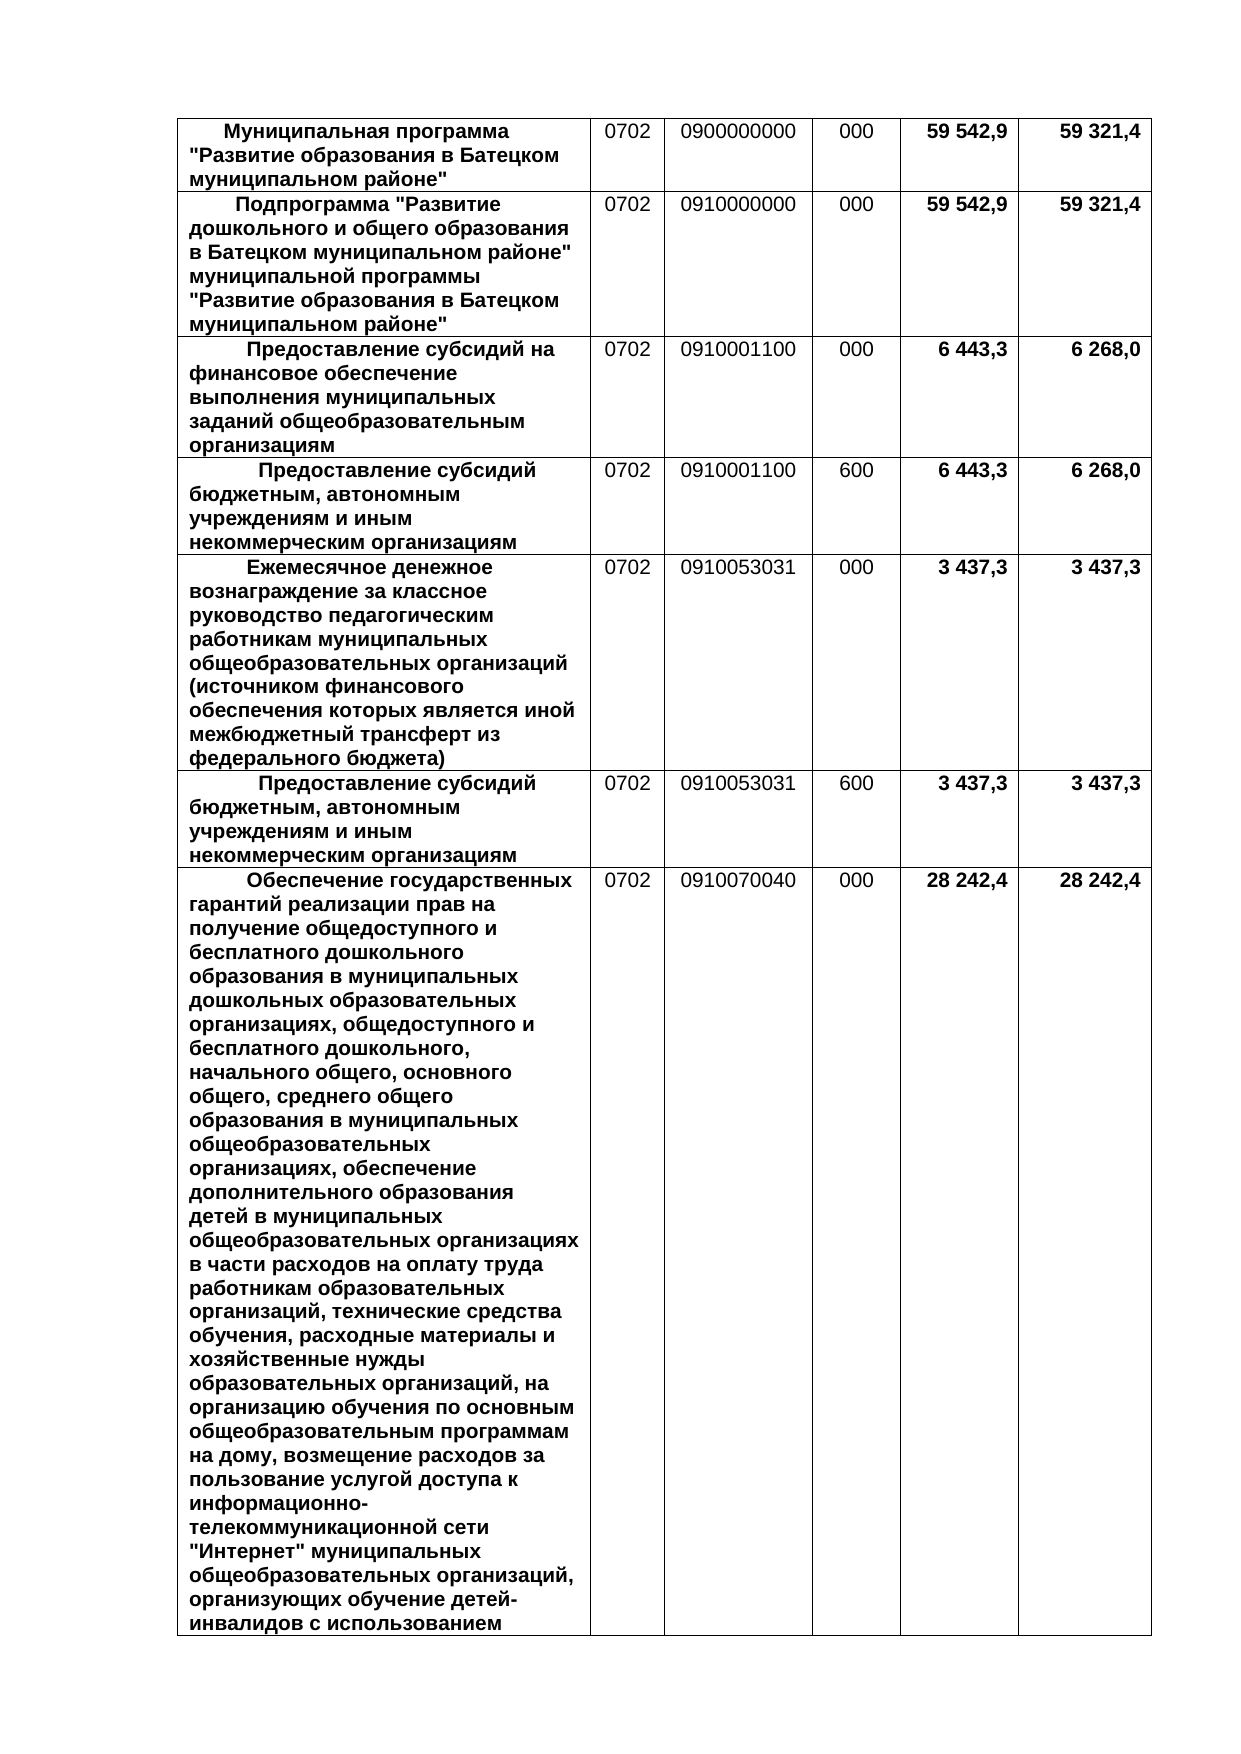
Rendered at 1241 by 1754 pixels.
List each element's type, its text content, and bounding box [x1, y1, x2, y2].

table_cell 59 542,9 [901, 119, 1018, 191]
table_cell 6 443,3 [901, 458, 1018, 553]
table_cell 0702 [591, 555, 664, 770]
table_cell Предоставление субсидий бюджетным, автономным учреждениям и иным некоммерческим организациям [178, 771, 590, 867]
table_cell 3 437,3 [1019, 555, 1151, 770]
table_cell 28 242,4 [901, 868, 1018, 1635]
table_cell 000 [813, 555, 900, 770]
table_cell 0702 [591, 868, 664, 1635]
table_cell 3 437,3 [901, 555, 1018, 770]
table_cell 0702 [591, 119, 664, 191]
table_cell 6 268,0 [1019, 458, 1151, 553]
table_cell 0910001100 [665, 337, 812, 457]
table_cell Муниципальная программа "Развитие образования в Батецком муниципальном районе" [178, 119, 590, 191]
table_cell 000 [813, 337, 900, 457]
table_cell 0910053031 [665, 771, 812, 867]
table_cell Ежемесячное денежное вознаграждение за классное руководство педагогическим работникам муниципальных общеобразовательных организаций (источником финансового обеспечения которых является иной межбюджетный трансферт из федерального бюджета) [178, 555, 590, 770]
table_cell 0910001100 [665, 458, 812, 553]
table_cell 0910053031 [665, 555, 812, 770]
table_cell 6 443,3 [901, 337, 1018, 457]
table_cell 600 [813, 771, 900, 867]
table_cell 000 [813, 119, 900, 191]
table_cell Предоставление субсидий бюджетным, автономным учреждениям и иным некоммерческим организациям [178, 458, 590, 553]
table_cell 0702 [591, 337, 664, 457]
table_cell 3 437,3 [1019, 771, 1151, 867]
table_cell 0910070040 [665, 868, 812, 1635]
table_cell 28 242,4 [1019, 868, 1151, 1635]
table_cell 0702 [591, 771, 664, 867]
table_cell 0702 [591, 458, 664, 553]
table_cell 3 437,3 [901, 771, 1018, 867]
table_cell 600 [813, 458, 900, 553]
table_cell 59 321,4 [1019, 119, 1151, 191]
table_cell 000 [813, 192, 900, 336]
table_cell 6 268,0 [1019, 337, 1151, 457]
table_cell Предоставление субсидий на финансовое обеспечение выполнения муниципальных заданий общеобразовательным организациям [178, 337, 590, 457]
table_cell 59 542,9 [901, 192, 1018, 336]
table_cell 59 321,4 [1019, 192, 1151, 336]
table_cell 0702 [591, 192, 664, 336]
table_cell 0910000000 [665, 192, 812, 336]
table_cell 000 [813, 868, 900, 1635]
table_cell Подпрограмма "Развитие дошкольного и общего образования в Батецком муниципальном районе" муниципальной программы "Развитие образования в Батецком муниципальном районе" [178, 192, 590, 336]
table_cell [178, 868, 590, 1635]
table_cell 0900000000 [665, 119, 812, 191]
